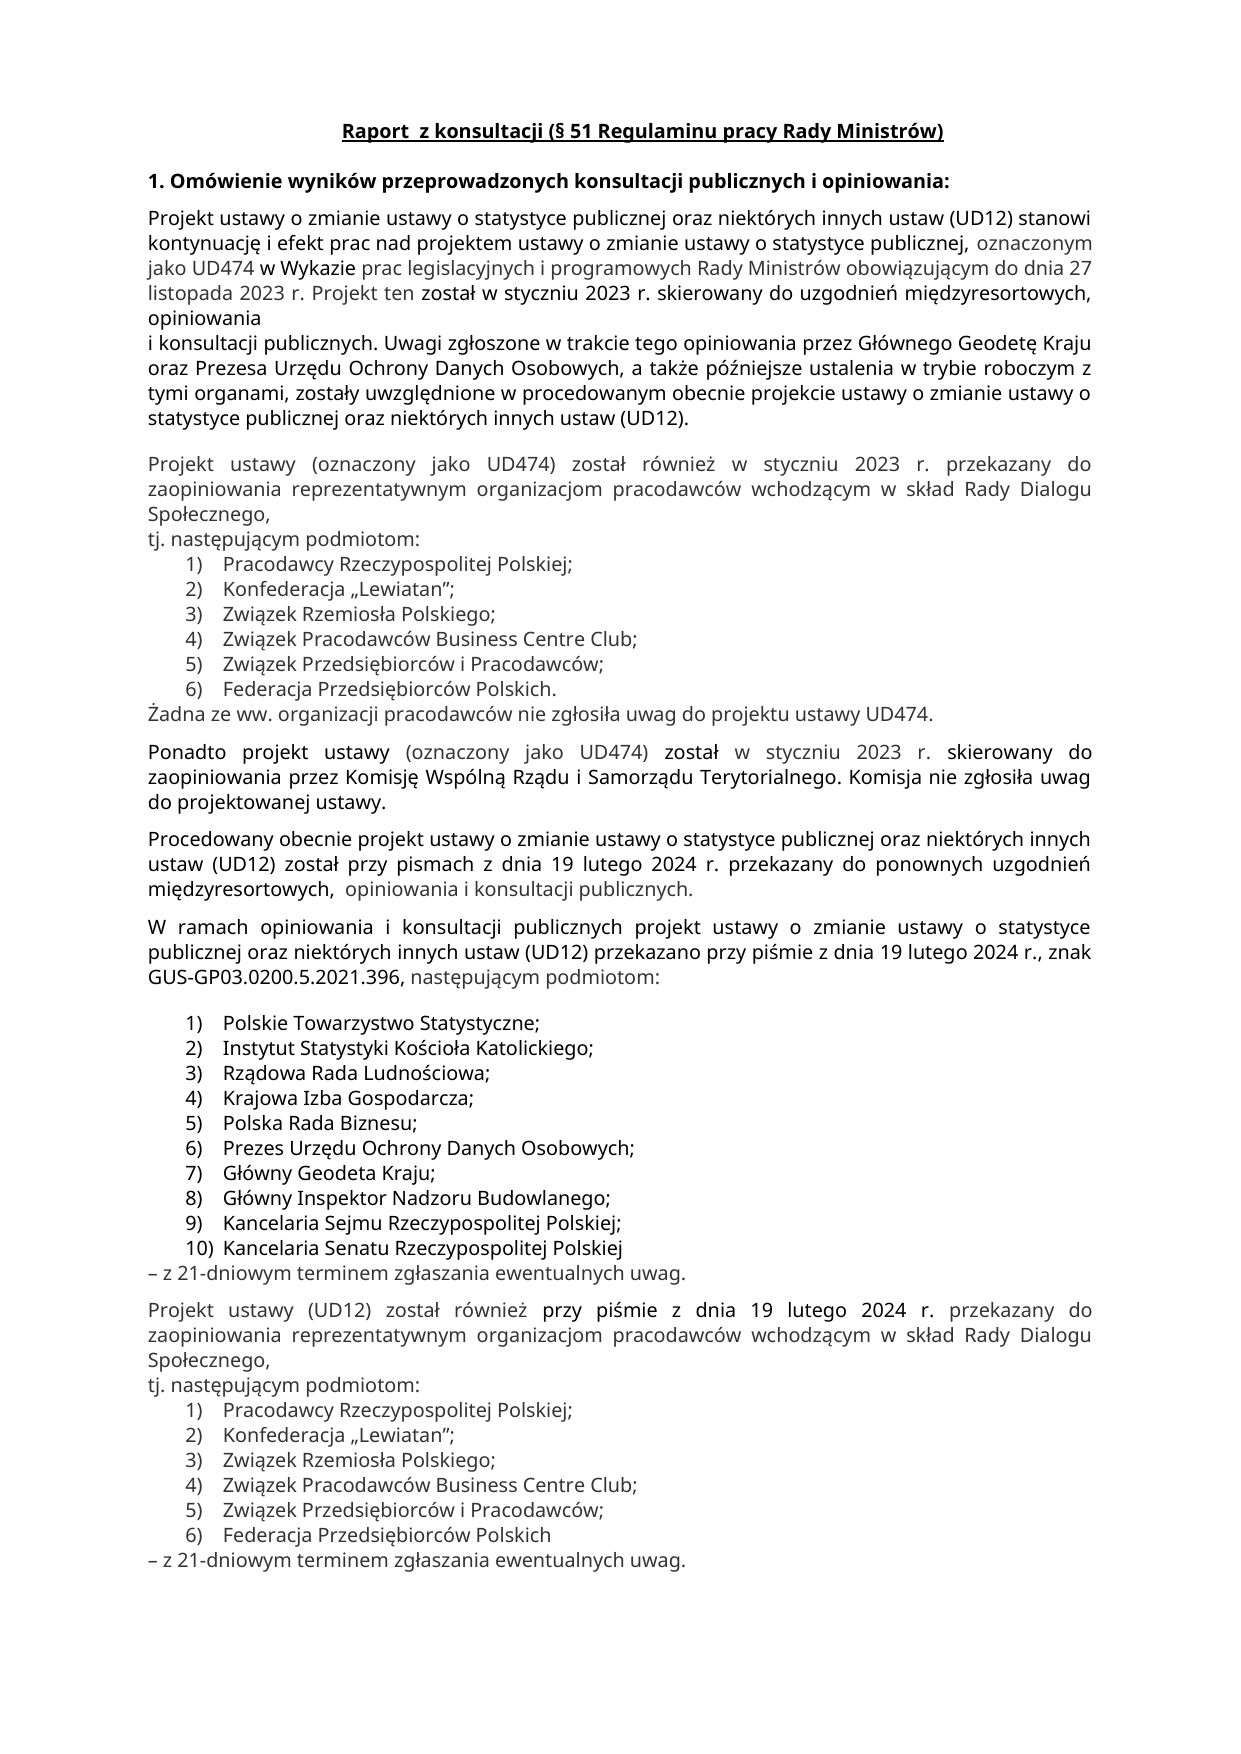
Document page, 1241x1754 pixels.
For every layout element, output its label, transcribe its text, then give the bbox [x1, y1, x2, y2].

text 1. Omówienie wyników przeprowadzonych konsultacji publicznych i opiniowania: [148, 168, 1093, 193]
list Konfederacja „Lewiatan”; [185, 1422, 1093, 1447]
text W ramach opiniowania i konsultacji publicznych projekt ustawy o zmianie ustawy o statystyce publicznej oraz niektórych innych ustaw (UD12) przekazano przy piśmie z dnia 19 lutego 2024 r., znak GUS-GP03.0200.5.2021.396, następującym podmiotom: [148, 914, 1093, 989]
list Federacja Przedsiębiorców Polskich [185, 1522, 1093, 1547]
list Konfederacja „Lewiatan”; [185, 577, 1093, 602]
text Żadna ze ww. organizacji pracodawców nie zgłosiła uwag do projektu ustawy UD474. [148, 702, 1093, 727]
list Procedowany obecnie projekt ustawy o zmianie ustawy o statystyce publicznej oraz niektórych innych ustaw (UD12) został przy pismach z dnia 19 lutego 2024 r. przekazany do ponownych uzgodnień międzyresortowych, opiniowania i konsultacji publicznych. [148, 827, 1093, 902]
text Raport z konsultacji (§ 51 Regulaminu pracy Rady Ministrów) [148, 118, 1093, 143]
text Projekt ustawy o zmianie ustawy o statystyce publicznej oraz niektórych innych ustaw (UD12) stanowi kontynuację i efekt prac nad projektem ustawy o zmianie ustawy o statystyce publicznej, oznaczonym jako UD474 w Wykazie prac legislacyjnych i programowych Rady Ministrów obowiązującym do dnia 27 listopada 2023 r. Projekt ten został w styczniu 2023 r. skierowany do uzgodnień międzyresortowych, opiniowania i konsultacji publicznych. Uwagi zgłoszone w trakcie tego opiniowania przez Głównego Geodetę Kraju oraz Prezesa Urzędu Ochrony Danych Osobowych, a także późniejsze ustalenia w trybie roboczym z tymi organami, zostały uwzględnione w procedowanym obecnie projekcie ustawy o zmianie ustawy o statystyce publicznej oraz niektórych innych ustaw (UD12). [148, 206, 1093, 431]
list Polskie Towarzystwo Statystyczne; [185, 1010, 1093, 1035]
list Krajowa Izba Gospodarcza; [185, 1085, 1093, 1110]
list Instytut Statystyki Kościoła Katolickiego; [185, 1035, 1093, 1060]
list Związek Rzemiosła Polskiego; [185, 1447, 1093, 1472]
text Projekt ustawy (oznaczony jako UD474) został również w styczniu 2023 r. przekazany do zaopiniowania reprezentatywnym organizacjom pracodawców wchodzącym w skład Rady Dialogu Społecznego, tj. następującym podmiotom: [148, 452, 1093, 552]
list Główny Inspektor Nadzoru Budowlanego; [185, 1185, 1093, 1210]
text Projekt ustawy (UD12) został również przy piśmie z dnia 19 lutego 2024 r. przekazany do zaopiniowania reprezentatywnym organizacjom pracodawców wchodzącym w skład Rady Dialogu Społecznego, tj. następującym podmiotom: [148, 1297, 1093, 1397]
text – z 21-dniowym terminem zgłaszania ewentualnych uwag. [148, 1260, 1093, 1285]
list Związek Rzemiosła Polskiego; [185, 602, 1093, 627]
list Główny Geodeta Kraju; [185, 1160, 1093, 1185]
list Prezes Urzędu Ochrony Danych Osobowych; [185, 1135, 1093, 1160]
list Polska Rada Biznesu; [185, 1110, 1093, 1135]
list Związek Pracodawców Business Centre Club; [185, 1472, 1093, 1497]
list Kancelaria Sejmu Rzeczypospolitej Polskiej; [185, 1210, 1093, 1235]
list Rządowa Rada Ludnościowa; [185, 1060, 1093, 1085]
text Ponadto projekt ustawy (oznaczony jako UD474) został w styczniu 2023 r. skierowany do zaopiniowania przez Komisję Wspólną Rządu i Samorządu Terytorialnego. Komisja nie zgłosiła uwag do projektowanej ustawy. [148, 739, 1093, 814]
list Federacja Przedsiębiorców Polskich. [185, 677, 1093, 702]
text – z 21-dniowym terminem zgłaszania ewentualnych uwag. [148, 1547, 1093, 1572]
list Związek Przedsiębiorców i Pracodawców; [185, 652, 1093, 677]
list Związek Przedsiębiorców i Pracodawców; [185, 1497, 1093, 1522]
list Pracodawcy Rzeczypospolitej Polskiej; [185, 552, 1093, 577]
list Kancelaria Senatu Rzeczypospolitej Polskiej [185, 1235, 1093, 1260]
list Pracodawcy Rzeczypospolitej Polskiej; [185, 1397, 1093, 1422]
list Związek Pracodawców Business Centre Club; [185, 627, 1093, 652]
